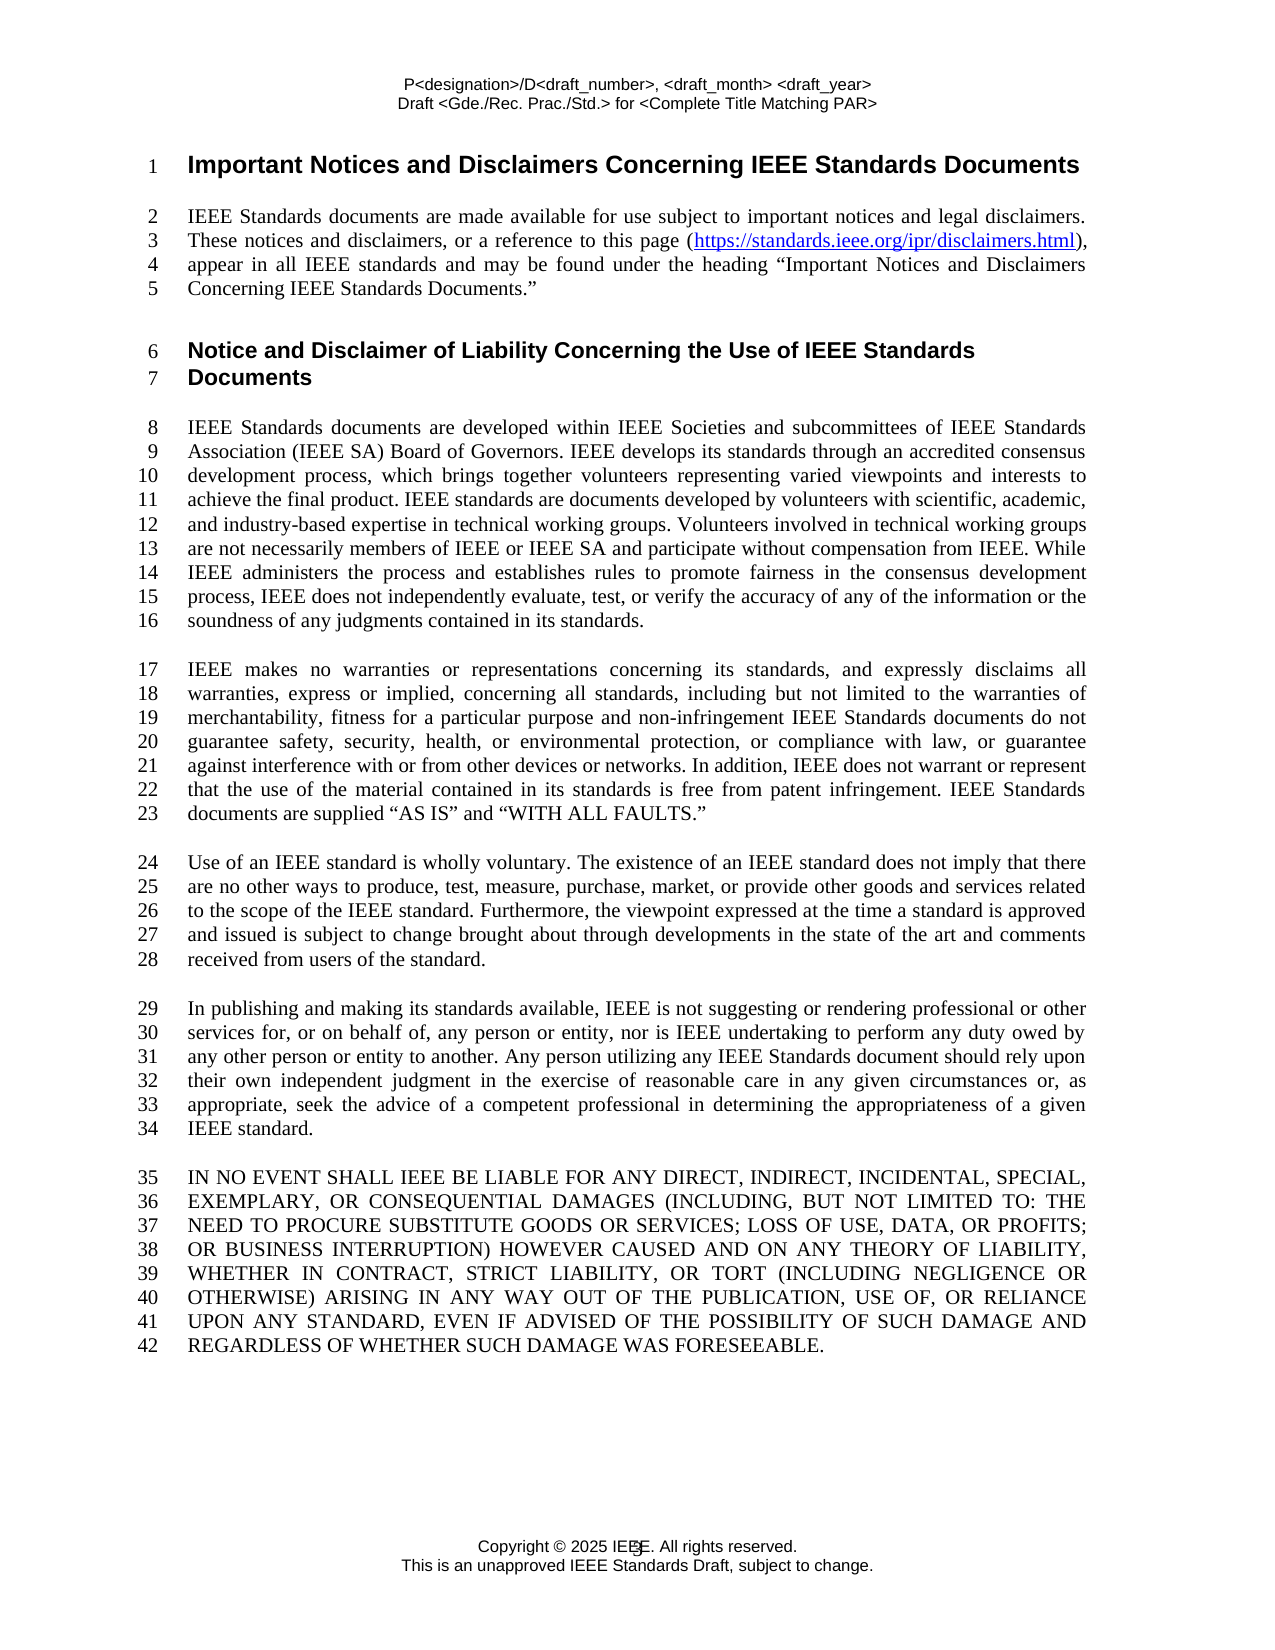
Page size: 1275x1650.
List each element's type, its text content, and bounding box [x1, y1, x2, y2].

text In publishing and making its standards available, IEEE is not suggesting or rendering professional or other services for, or on behalf of, any person or entity, nor is IEEE undertaking to perform any duty owed by any other person or entity to another. Any person utilizing any IEEE Standards document should rely upon their own independent judgment in the exercise of reasonable care in any given circumstances or, as appropriate, seek the advice of a competent professional in determining the appropriateness of a given IEEE standard. [187, 996, 1087, 1140]
text IEEE Standards documents are made available for use subject to important notices and legal disclaimers. These notices and disclaimers, or a reference to this page (https://standards.ieee.org/ipr/disclaimers.html), appear in all IEEE standards and may be found under the heading “Important Notices and Disclaimers Concerning IEEE Standards Documents.” [187, 204, 1087, 300]
text Notice and Disclaimer of Liability Concerning the Use of IEEE Standards Documents [187, 337, 1087, 390]
text IEEE Standards documents are developed within IEEE Societies and subcommittees of IEEE Standards Association (IEEE SA) Board of Governors. IEEE develops its standards through an accredited consensus development process, which brings together volunteers representing varied viewpoints and interests to achieve the final product. IEEE standards are documents developed by volunteers with scientific, academic, and industry-based expertise in technical working groups. Volunteers involved in technical working groups are not necessarily members of IEEE or IEEE SA and participate without compensation from IEEE. While IEEE administers the process and establishes rules to promote fairness in the consensus development process, IEEE does not independently evaluate, test, or verify the accuracy of any of the information or the soundness of any judgments contained in its standards. [187, 415, 1087, 632]
text IEEE makes no warranties or representations concerning its standards, and expressly disclaims all warranties, express or implied, concerning all standards, including but not limited to the warranties of merchantability, fitness for a particular purpose and non-infringement IEEE Standards documents do not guarantee safety, security, health, or environmental protection, or compliance with law, or guarantee against interference with or from other devices or networks. In addition, IEEE does not warrant or represent that the use of the material contained in its standards is free from patent infringement. IEEE Standards documents are supplied “AS IS” and “WITH ALL FAULTS.” [187, 657, 1087, 825]
text Important Notices and Disclaimers Concerning IEEE Standards Documents [187, 150, 1087, 179]
text IN NO EVENT SHALL IEEE BE LIABLE FOR ANY DIRECT, INDIRECT, INCIDENTAL, SPECIAL, EXEMPLARY, OR CONSEQUENTIAL DAMAGES (INCLUDING, BUT NOT LIMITED TO: THE NEED TO PROCURE SUBSTITUTE GOODS OR SERVICES; LOSS OF USE, DATA, OR PROFITS; OR BUSINESS INTERRUPTION) HOWEVER CAUSED AND ON ANY THEORY OF LIABILITY, WHETHER IN CONTRACT, STRICT LIABILITY, OR TORT (INCLUDING NEGLIGENCE OR OTHERWISE) ARISING IN ANY WAY OUT OF THE PUBLICATION, USE OF, OR RELIANCE UPON ANY STANDARD, EVEN IF ADVISED OF THE POSSIBILITY OF SUCH DAMAGE AND REGARDLESS OF WHETHER SUCH DAMAGE WAS FORESEEABLE. [187, 1165, 1087, 1357]
text Use of an IEEE standard is wholly voluntary. The existence of an IEEE standard does not imply that there are no other ways to produce, test, measure, purchase, market, or provide other goods and services related to the scope of the IEEE standard. Furthermore, the viewpoint expressed at the time a standard is approved and issued is subject to change brought about through developments in the state of the art and comments received from users of the standard. [187, 850, 1087, 971]
